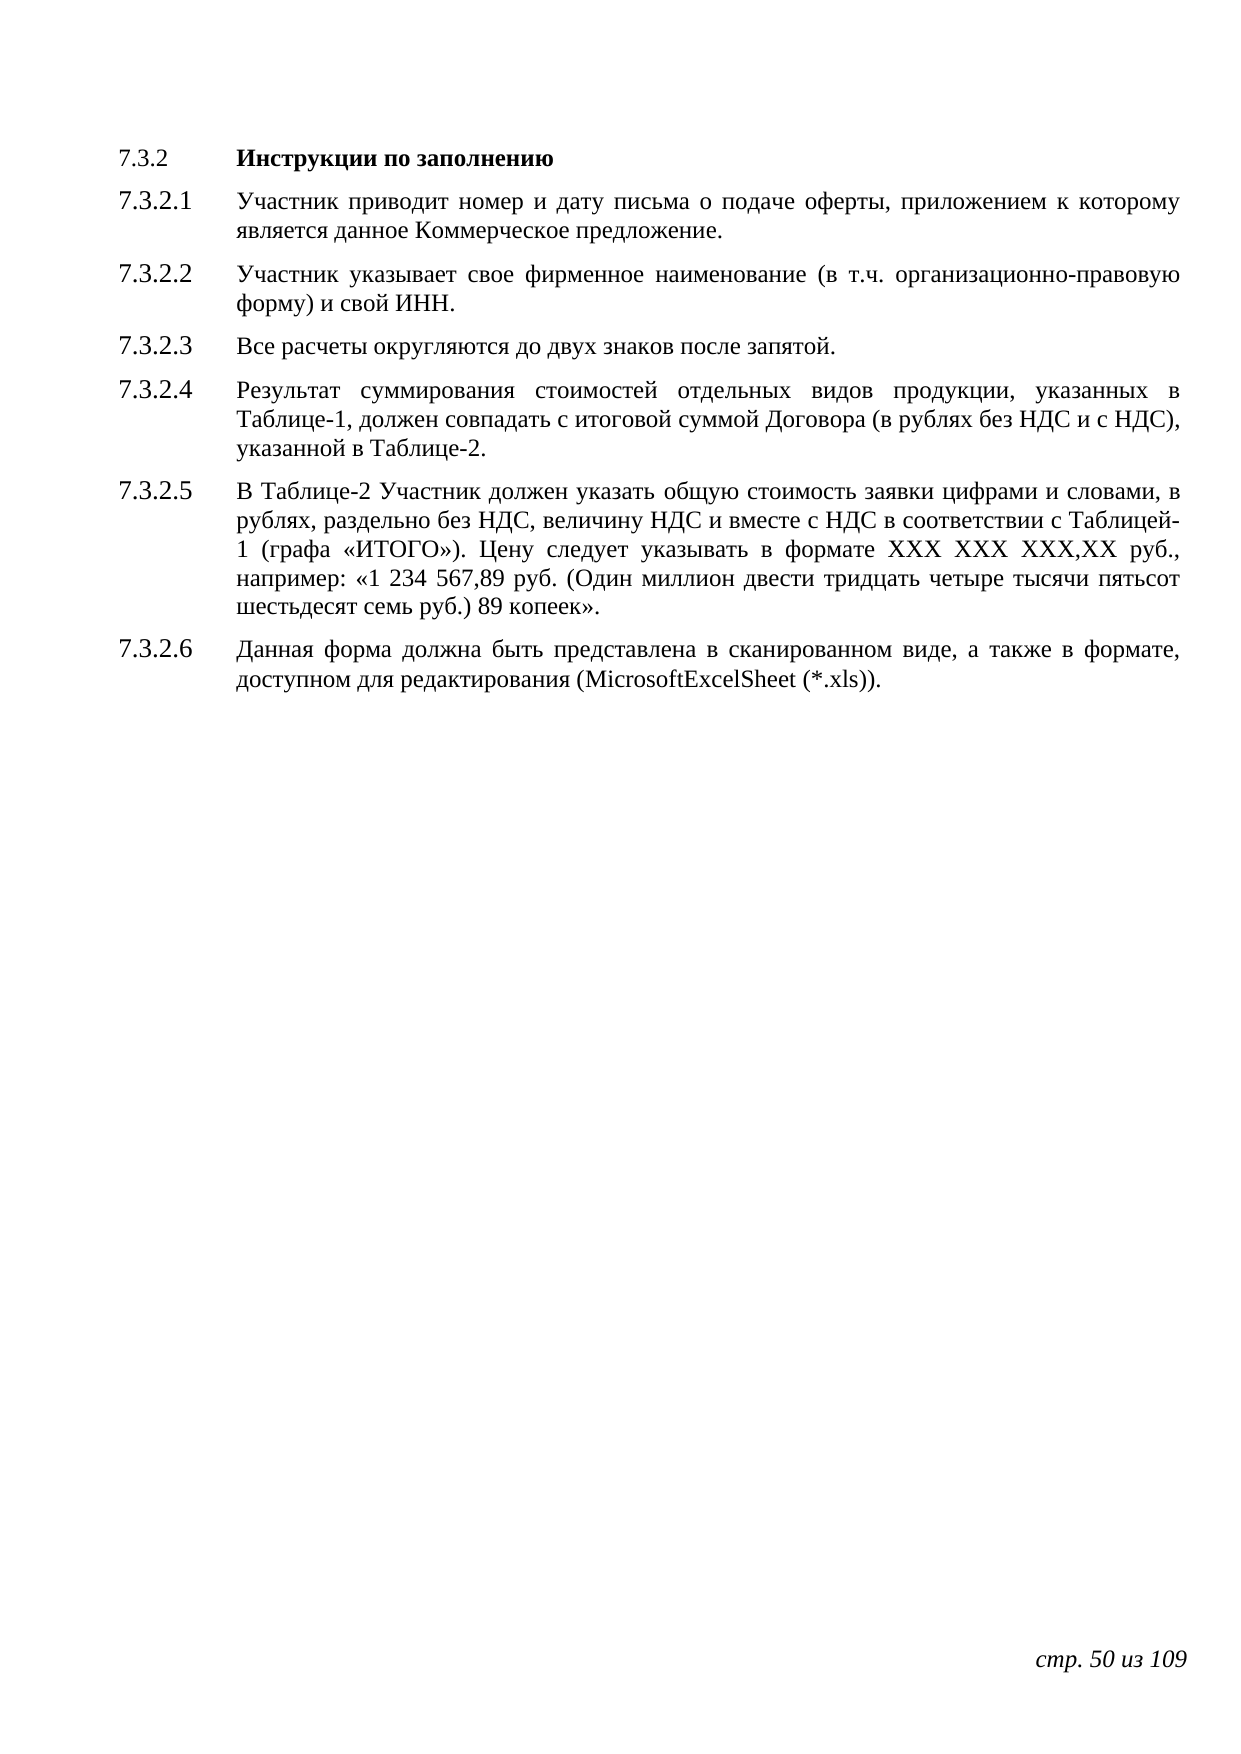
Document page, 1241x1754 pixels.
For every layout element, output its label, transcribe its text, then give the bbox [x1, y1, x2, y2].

text Участник указывает свое фирменное наименование (в т.ч. организационно-правовую форму) и свой ИНН. [118, 257, 1181, 317]
text Все расчеты округляются до двух знаков после запятой. [118, 329, 1181, 360]
text Результат суммирования стоимостей отдельных видов продукции, указанных в Таблице-1, должен совпадать с итоговой суммой Договора (в рублях без НДС и с НДС), указанной в Таблице-2. [118, 373, 1181, 461]
text Данная форма должна быть представлена в сканированном виде, а также в формате, доступном для редактирования (MicrosoftExcelSheet (*.xls)). [118, 633, 1181, 692]
text Участник приводит номер и дату письма о подаче оферты, приложением к которому является данное Коммерческое предложение. [118, 184, 1181, 244]
text В Таблице-2 Участник должен указать общую стоимость заявки цифрами и словами, в рублях, раздельно без НДС, величину НДС и вместе с НДС в соответствии с Таблицей-1 (графа «ИТОГО»). Цену следует указывать в формате ХХХ ХХХ ХХХ,ХХ руб., например: «1 234 567,89 руб. (Один миллион двести тридцать четыре тысячи пятьсот шестьдесят семь руб.) 89 копеек». [118, 474, 1181, 620]
text Инструкции по заполнению [118, 143, 1181, 172]
